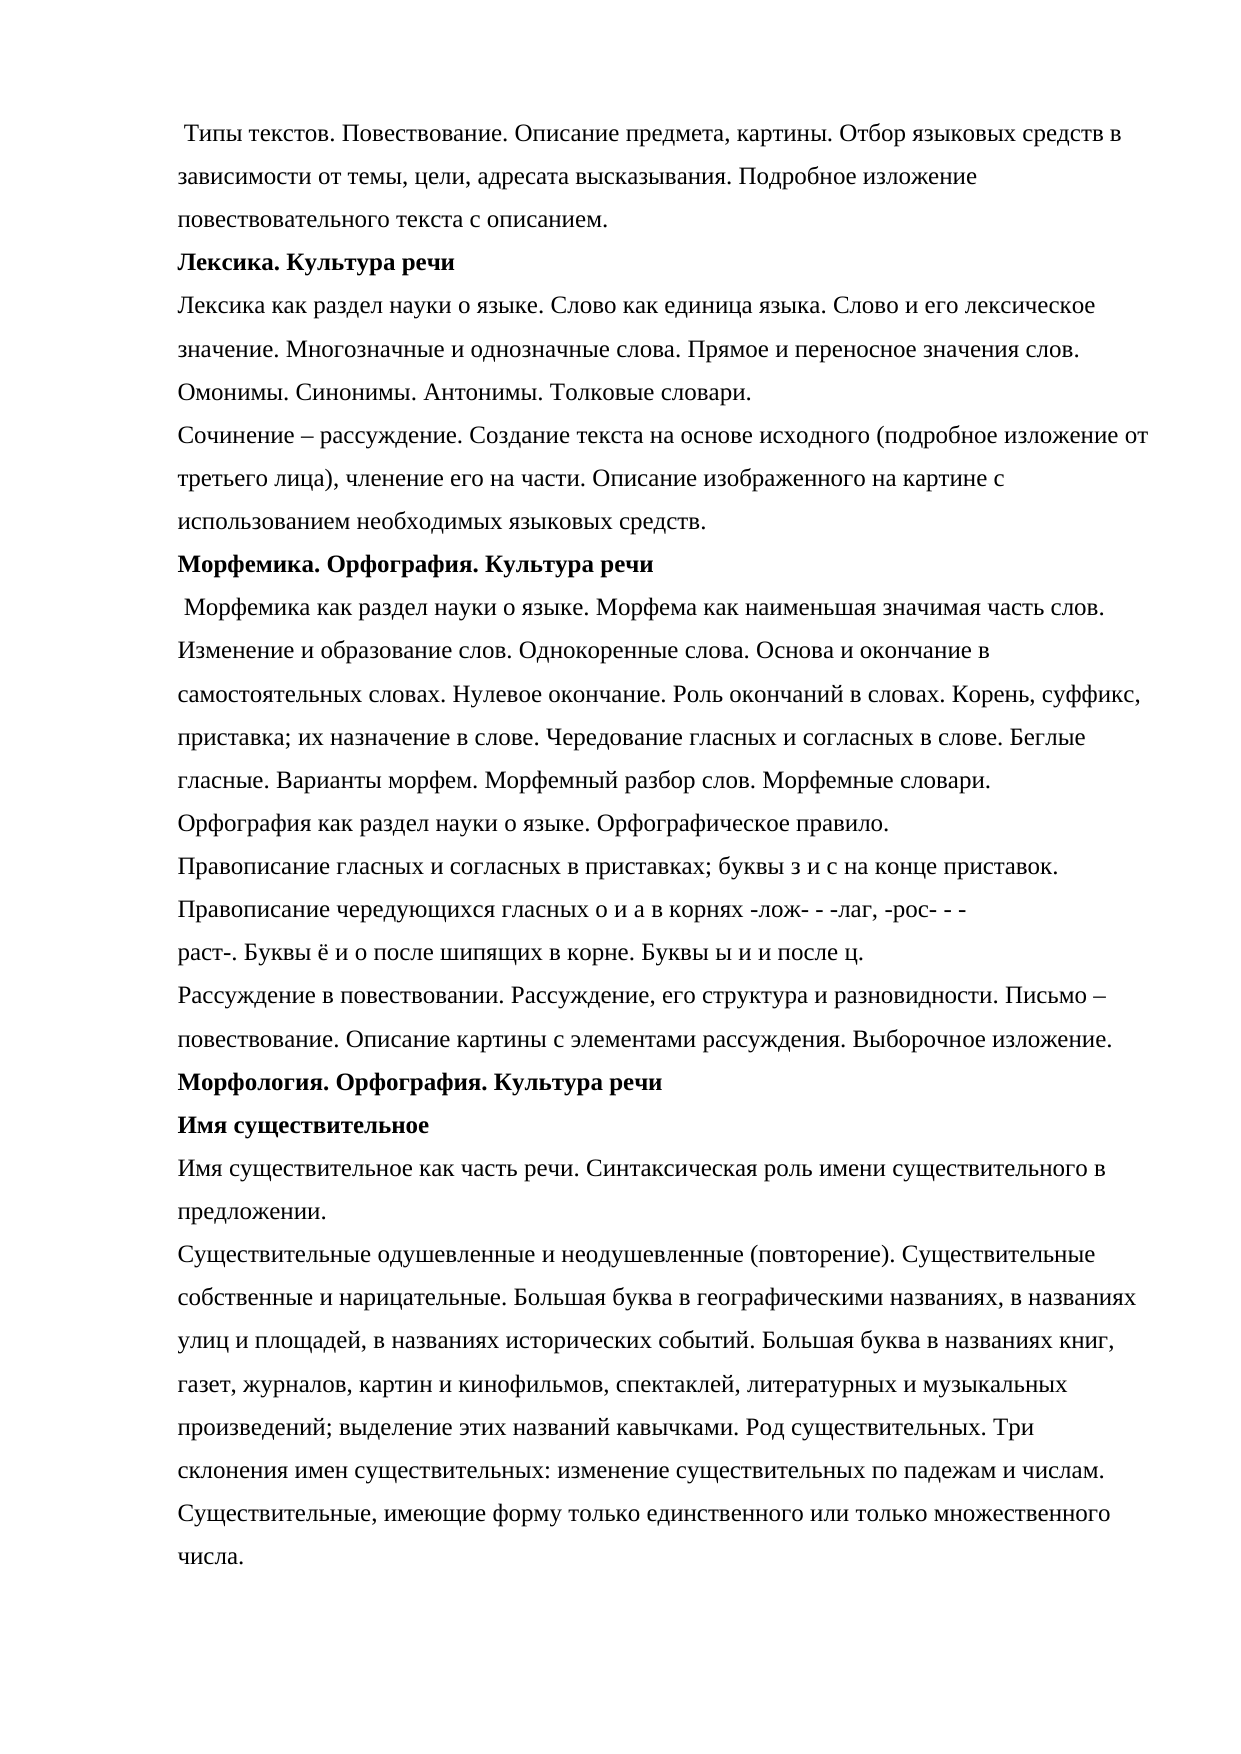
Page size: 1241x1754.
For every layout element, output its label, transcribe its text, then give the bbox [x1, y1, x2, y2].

text Существительные одушевленные и неодушевленные (повторение). Существительные собственные и нарицательные. Большая буква в географическими названиях, в названиях улиц и площадей, в названиях исторических событий. Большая буква в названиях книг, газет, журналов, картин и кинофильмов, спектаклей, литературных и музыкальных произведений; выделение этих названий кавычками. Род существительных. Три склонения имен существительных: изменение существительных по падежам и числам. [177, 1239, 1152, 1484]
text Рассуждение в повествовании. Рассуждение, его структура и разновидности. Письмо – повествование. Описание картины с элементами рассуждения. Выборочное изложение. [177, 981, 1152, 1052]
text Существительные, имеющие форму только единственного или только множественного числа. [177, 1498, 1152, 1570]
text Лексика как раздел науки о языке. Слово как единица языка. Слово и его лексическое значение. Многозначные и однозначные слова. Прямое и переносное значения слов. Омонимы. Синонимы. Антонимы. Толковые словари. [177, 291, 1152, 406]
text Морфология. Орфография. Культура речи [177, 1067, 1152, 1096]
text Морфемика как раздел науки о языке. Морфема как наименьшая значимая часть слов. Изменение и образование слов. Однокоренные слова. Основа и окончание в самостоятельных словах. Нулевое окончание. Роль окончаний в словах. Корень, суффикс, приставка; их назначение в слове. Чередование гласных и согласных в слове. Беглые гласные. Варианты морфем. Морфемный разбор слов. Морфемные словари. [177, 592, 1152, 794]
text Лексика. Культура речи [177, 247, 1152, 276]
text Морфемика. Орфография. Культура речи [177, 549, 1152, 578]
text Правописание гласных и согласных в приставках; буквы з и с на конце приставок. Правописание чередующихся гласных о и а в корнях -лож- - -лаг, -рос- - -раст-. Буквы ё и о после шипящих в корне. Буквы ы и и после ц. [177, 851, 1152, 966]
text Орфография как раздел науки о языке. Орфографическое правило. [177, 808, 1152, 837]
text Имя существительное [177, 1110, 1152, 1139]
text Типы текстов. Повествование. Описание предмета, картины. Отбор языковых средств в зависимости от темы, цели, адресата высказывания. Подробное изложение повествовательного текста с описанием. [177, 118, 1152, 233]
text Сочинение – рассуждение. Создание текста на основе исходного (подробное изложение от третьего лица), членение его на части. Описание изображенного на картине с использованием необходимых языковых средств. [177, 420, 1152, 535]
text Имя существительное как часть речи. Синтаксическая роль имени существительного в предложении. [177, 1153, 1152, 1225]
